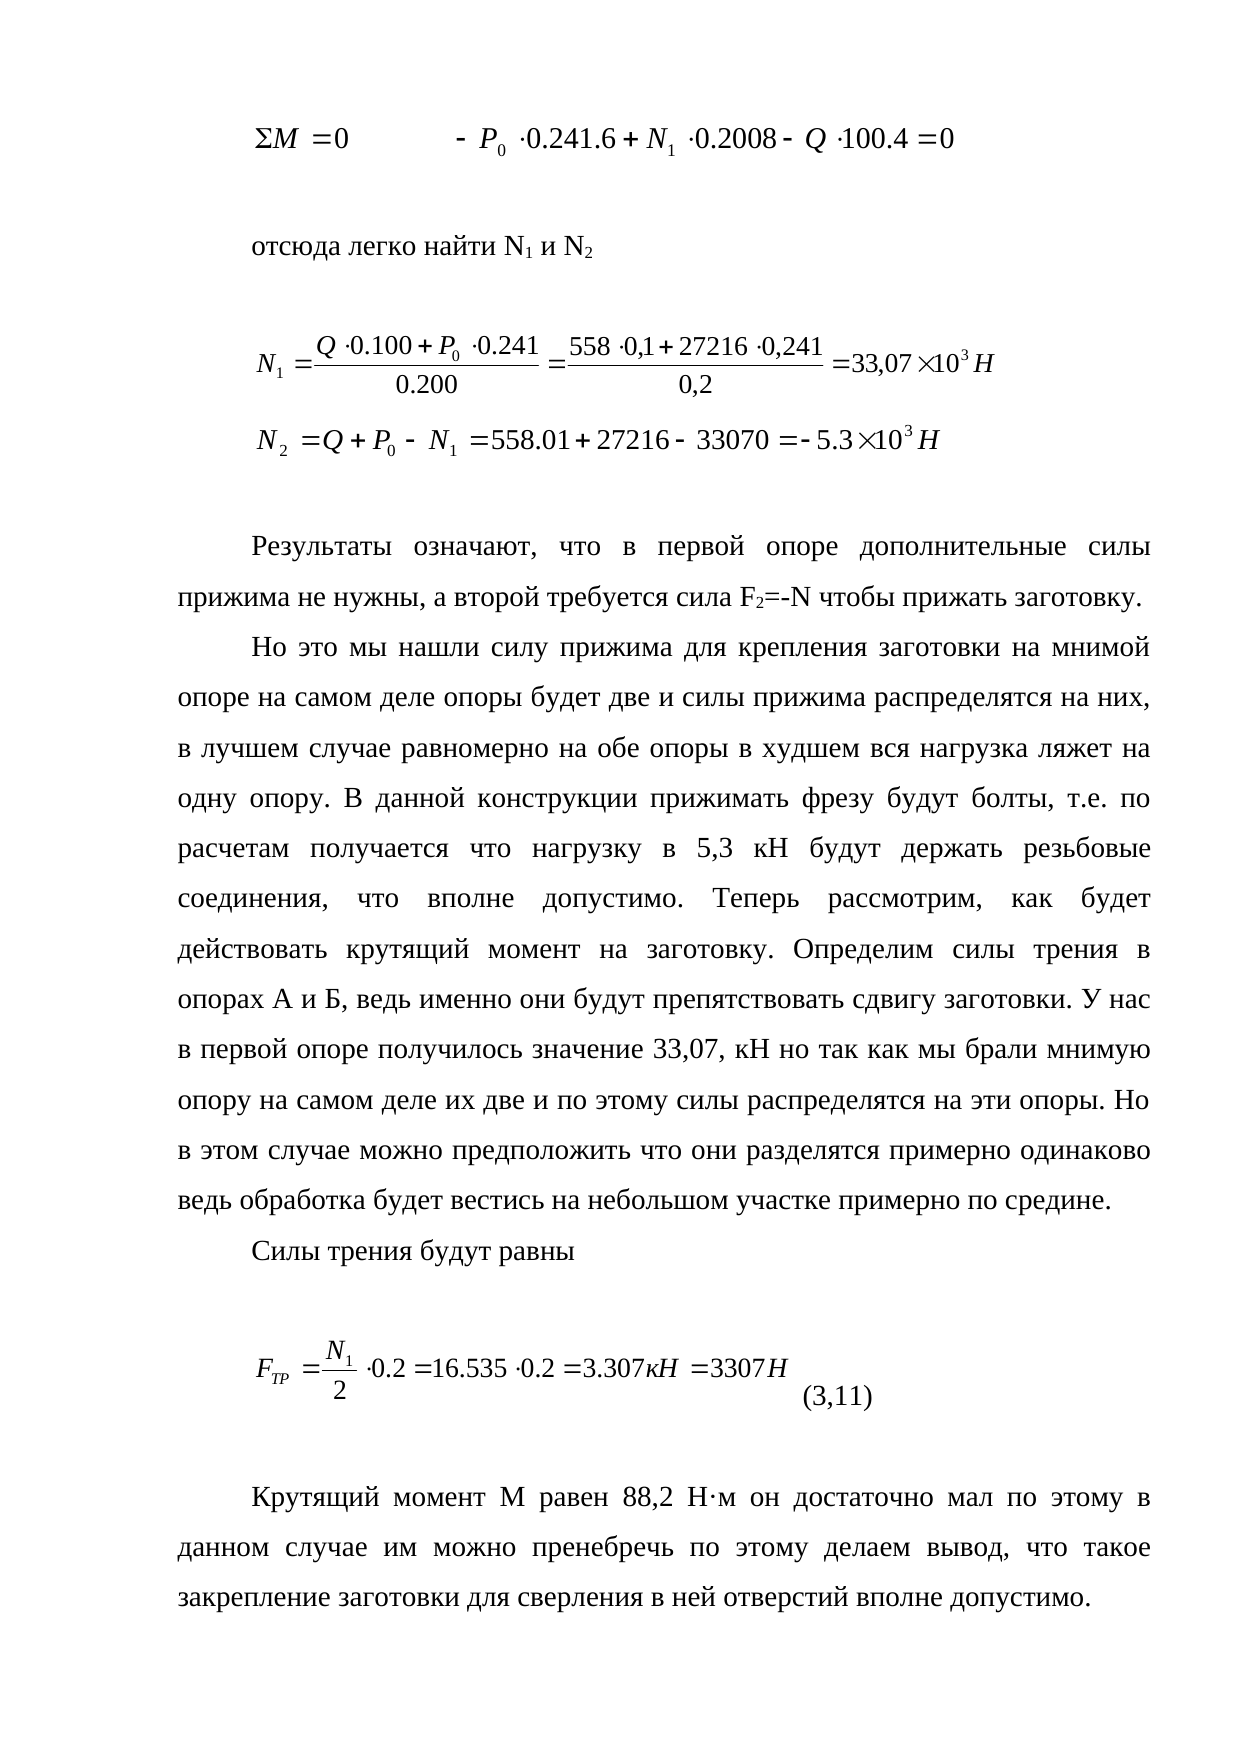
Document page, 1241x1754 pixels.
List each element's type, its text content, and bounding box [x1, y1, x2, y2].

text Крутящий момент М равен 88,2 Н·м он достаточно мал по этому в данном случае им можно пренебречь по этому делаем вывод, что такое закрепление заготовки для сверления в ней отверстий вполне допустимо. [177, 1479, 1152, 1613]
text Но это мы нашли силу прижима для крепления заготовки на мнимой опоре на самом деле опоры будет две и силы прижима распределятся на них, в лучшем случае равномерно на обе опоры в худшем вся нагрузка ляжет на одну опору. В данной конструкции прижимать фрезу будут болты, т.е. по расчетам получается что нагрузку в 5,3 кН будут держать резьбовые соединения, что вполне допустимо. Теперь рассмотрим, как будет действовать крутящий момент на заготовку. Определим силы трения в опорах А и Б, ведь именно они будут препятствовать сдвигу заготовки. У нас в первой опоре получилось значение 33,07, кН но так как мы брали мнимую опору на самом деле их две и по этому силы распределятся на эти опоры. Но в этом случае можно предположить что они разделятся примерно одинаково ведь обработка будет вестись на небольшом участке примерно по средине. [177, 629, 1152, 1216]
text отсюда легко найти N1 и N2 [177, 228, 1152, 262]
text Результаты означают, что в первой опоре дополнительные силы прижима не нужны, а второй требуется сила F2=-N чтобы прижать заготовку. [177, 528, 1152, 612]
text (3,11) [177, 1333, 1152, 1412]
text Силы трения будут равны [177, 1233, 1152, 1266]
